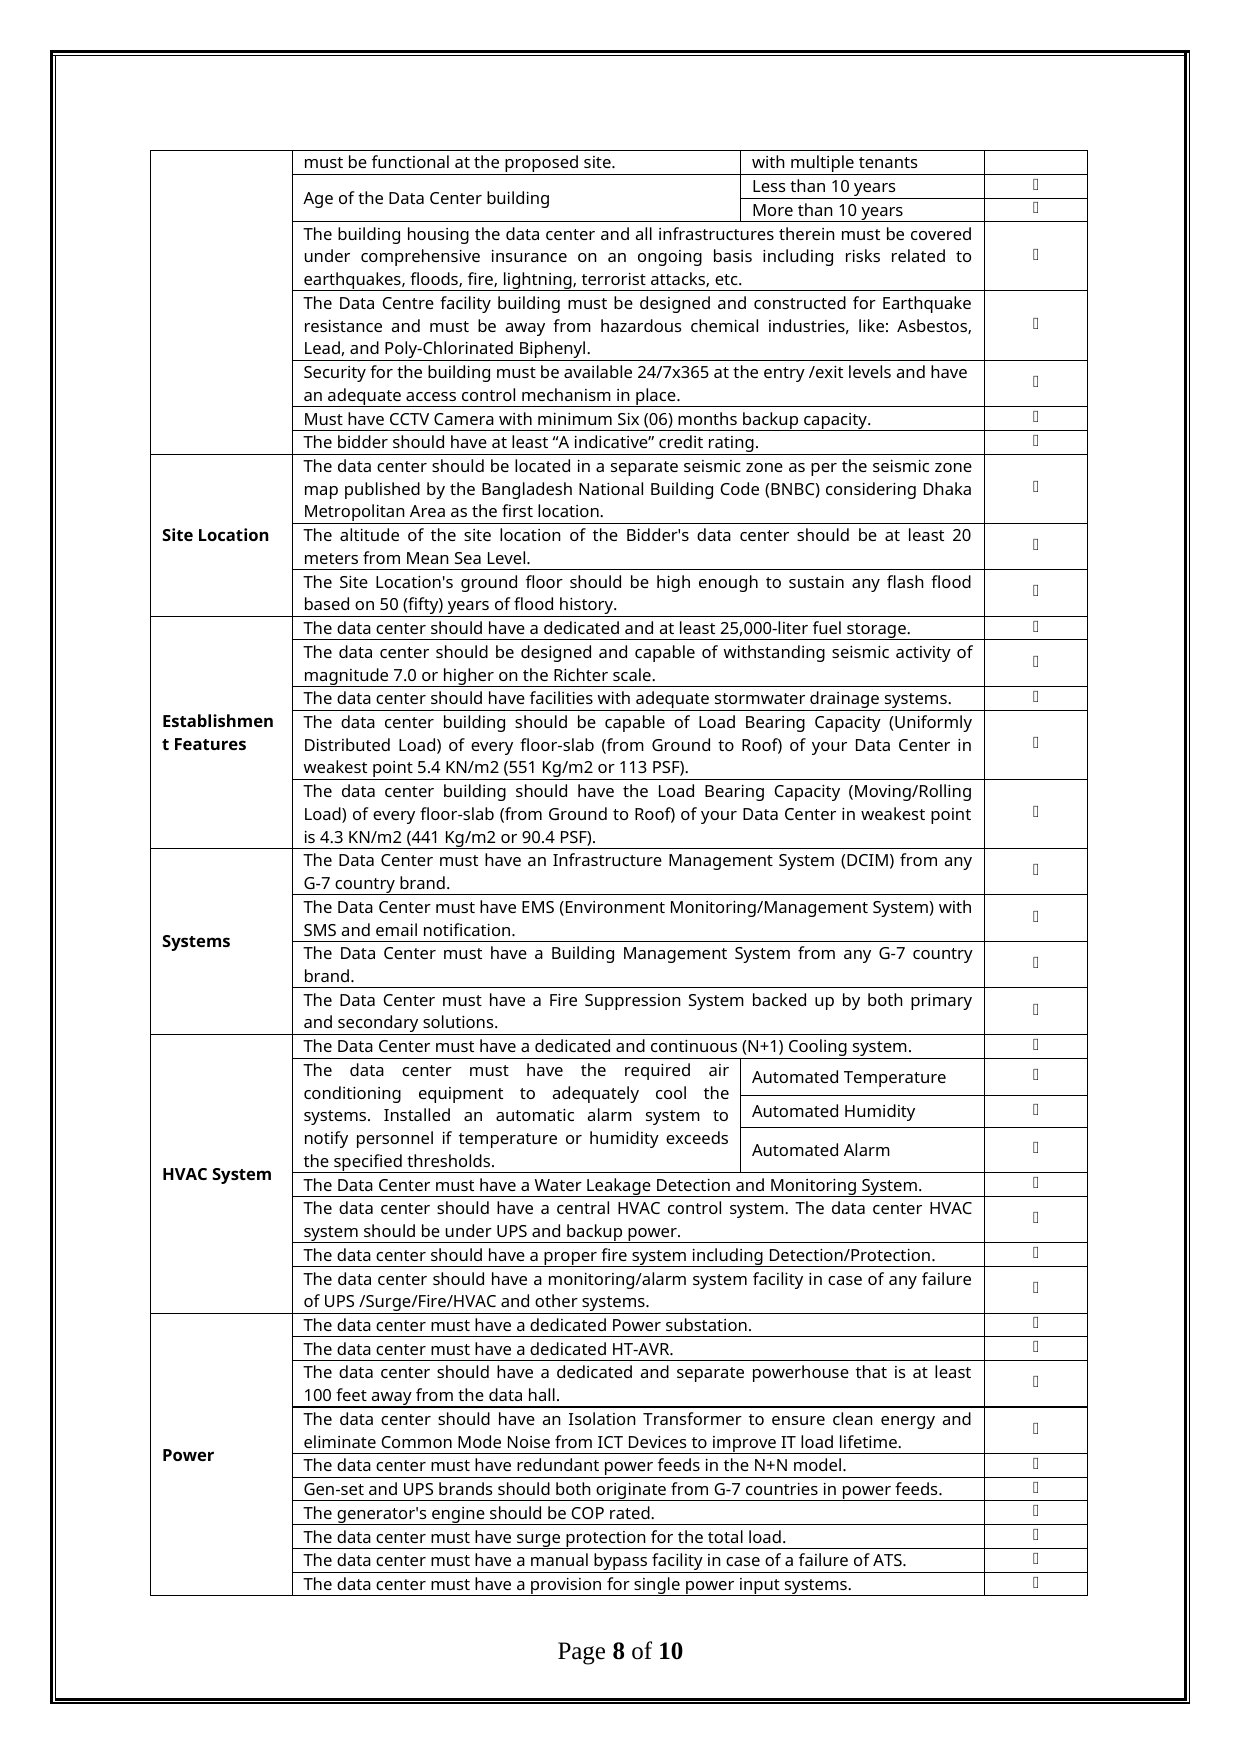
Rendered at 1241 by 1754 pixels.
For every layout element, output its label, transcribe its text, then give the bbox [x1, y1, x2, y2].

table_cell Automated Temperature [741, 1059, 984, 1095]
table_cell The data center should be designed and capable of withstanding seismic activity of magnitude 7.0 or higher on the Richter scale. [293, 640, 984, 686]
table_cell The data center building should have the Load Bearing Capacity (Moving/Rolling Load) of every floor‐slab (from Ground to Roof) of your Data Center in weakest point is 4.3 KN/m2 (441 Kg/m2 or 90.4 PSF). [293, 780, 984, 848]
table_cell [985, 1337, 1087, 1360]
table_cell The Data Centre facility building must be designed and constructed for Earthquake resistance and must be away from hazardous chemical industries, like: Asbestos, Lead, and Poly‐Chlorinated Biphenyl. [293, 291, 984, 359]
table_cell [741, 151, 984, 174]
table_cell [985, 1243, 1087, 1266]
table_cell [985, 291, 1087, 359]
table_cell [985, 1096, 1087, 1127]
table_cell The data center must have the required air conditioning equipment to adequately cool the systems. Installed an automatic alarm system to notify personnel if temperature or humidity exceeds the specified thresholds. [293, 1059, 740, 1172]
table_cell The data center should be located in a separate seismic zone as per the seismic zone map published by the Bangladesh National Building Code (BNBC) considering Dhaka Metropolitan Area as the first location. [293, 455, 984, 523]
table_cell HVAC System [151, 1035, 292, 1312]
table_cell Security for the building must be available 24/7x365 at the entry /exit levels and have an adequate access control mechanism in place. [293, 361, 984, 406]
table_cell The data center must have redundant power feeds in the N+N model. [293, 1454, 984, 1477]
table_cell [985, 640, 1087, 686]
table_cell [985, 1478, 1087, 1500]
table_cell The Data Center must have a dedicated and continuous (N+1) Cooling system. [293, 1035, 984, 1057]
table_cell [985, 1059, 1087, 1095]
table_cell The data center should have facilities with adequate stormwater drainage systems. [293, 687, 984, 709]
table_cell The data center must have a manual bypass facility in case of a failure of ATS. [293, 1549, 984, 1572]
table_cell [985, 175, 1087, 197]
table_cell The data center should have a dedicated and separate powerhouse that is at least 100 feet away from the data hall. [293, 1361, 984, 1406]
table_cell The data center must have surge protection for the total load. [293, 1525, 984, 1548]
table_cell Automated Humidity [741, 1096, 984, 1127]
table_cell [985, 617, 1087, 639]
table_cell [985, 849, 1087, 894]
table_cell Age of the Data Center building [293, 175, 740, 221]
table_cell Site Location [151, 455, 292, 616]
table_cell [985, 1314, 1087, 1336]
table_cell [985, 570, 1087, 616]
table_cell The data center should have a monitoring/alarm system facility in case of any failure of UPS /Surge/Fire/HVAC and other systems. [293, 1267, 984, 1312]
table_cell The data center must have a provision for single power input systems. [293, 1573, 984, 1595]
table_cell The Data Center must have a Building Management System from any G-7 country brand. [293, 942, 984, 987]
table_cell More than 10 years [741, 199, 984, 221]
table_cell The generator's engine should be COP rated. [293, 1501, 984, 1524]
table_cell Automated Alarm [741, 1128, 984, 1172]
table_cell [985, 222, 1087, 290]
table_cell The bidder should have at least “A indicative” credit rating. [293, 431, 984, 453]
table_cell [985, 1035, 1087, 1057]
table_cell [985, 524, 1087, 569]
table_cell [985, 1128, 1087, 1172]
table_cell The data center should have an Isolation Transformer to ensure clean energy and eliminate Common Mode Noise from ICT Devices to improve IT load lifetime. [293, 1408, 984, 1453]
table_cell [985, 780, 1087, 848]
table_cell The data center should have a central HVAC control system. The data center HVAC system should be under UPS and backup power. [293, 1197, 984, 1242]
table_cell [985, 1573, 1087, 1595]
table_cell The data center building should be capable of Load Bearing Capacity (Uniformly Distributed Load) of every floor‐slab (from Ground to Roof) of your Data Center in weakest point 5.4 KN/m2 (551 Kg/m2 or 113 PSF). [293, 711, 984, 779]
table_cell [985, 687, 1087, 709]
table_cell Establishment Features [151, 617, 292, 848]
table_cell [985, 1197, 1087, 1242]
table_cell Power [151, 1314, 292, 1595]
table_cell The Data Center must have a Fire Suppression System backed up by both primary and secondary solutions. [293, 988, 984, 1034]
table_cell The data center should have a dedicated and at least 25,000-liter fuel storage. [293, 617, 984, 639]
table_cell [985, 895, 1087, 941]
table_cell [985, 151, 1087, 174]
table_cell [985, 1408, 1087, 1453]
table_cell [985, 407, 1087, 430]
table_cell The Data Center must have a Water Leakage Detection and Monitoring System. [293, 1173, 984, 1196]
table_cell [985, 1173, 1087, 1196]
table_cell Must have CCTV Camera with minimum Six (06) months backup capacity. [293, 407, 984, 430]
table_cell [985, 942, 1087, 987]
table_cell The Data Center must have EMS (Environment Monitoring/Management System) with SMS and email notification. [293, 895, 984, 941]
table_cell The Site Location's ground floor should be high enough to sustain any flash flood based on 50 (fifty) years of flood history. [293, 570, 984, 616]
table_cell The altitude of the site location of the Bidder's data center should be at least 20 meters from Mean Sea Level. [293, 524, 984, 569]
table_cell [985, 1361, 1087, 1406]
table_cell [985, 199, 1087, 221]
table_cell [985, 1454, 1087, 1477]
table_cell The data center must have a dedicated Power substation. [293, 1314, 984, 1336]
table_cell The data center must have a dedicated HT-AVR. [293, 1337, 984, 1360]
table_cell The Data Center must have an Infrastructure Management System (DCIM) from any G-7 country brand. [293, 849, 984, 894]
table_cell [985, 431, 1087, 453]
table_cell Gen-set and UPS brands should both originate from G-7 countries in power feeds. [293, 1478, 984, 1500]
table_cell [985, 455, 1087, 523]
table_cell Less than 10 years [741, 175, 984, 197]
table_cell [985, 1525, 1087, 1548]
table_cell The data center should have a proper fire system including Detection/Protection. [293, 1243, 984, 1266]
table_cell [985, 1549, 1087, 1572]
table_cell The building housing the data center and all infrastructures therein must be covered under comprehensive insurance on an ongoing basis including risks related to earthquakes, floods, fire, lightning, terrorist attacks, etc. [293, 222, 984, 290]
table_cell [985, 711, 1087, 779]
table_cell [985, 1267, 1087, 1312]
table_cell [985, 988, 1087, 1034]
table_cell [985, 361, 1087, 406]
table_cell [985, 1501, 1087, 1524]
table_cell Systems [151, 849, 292, 1034]
